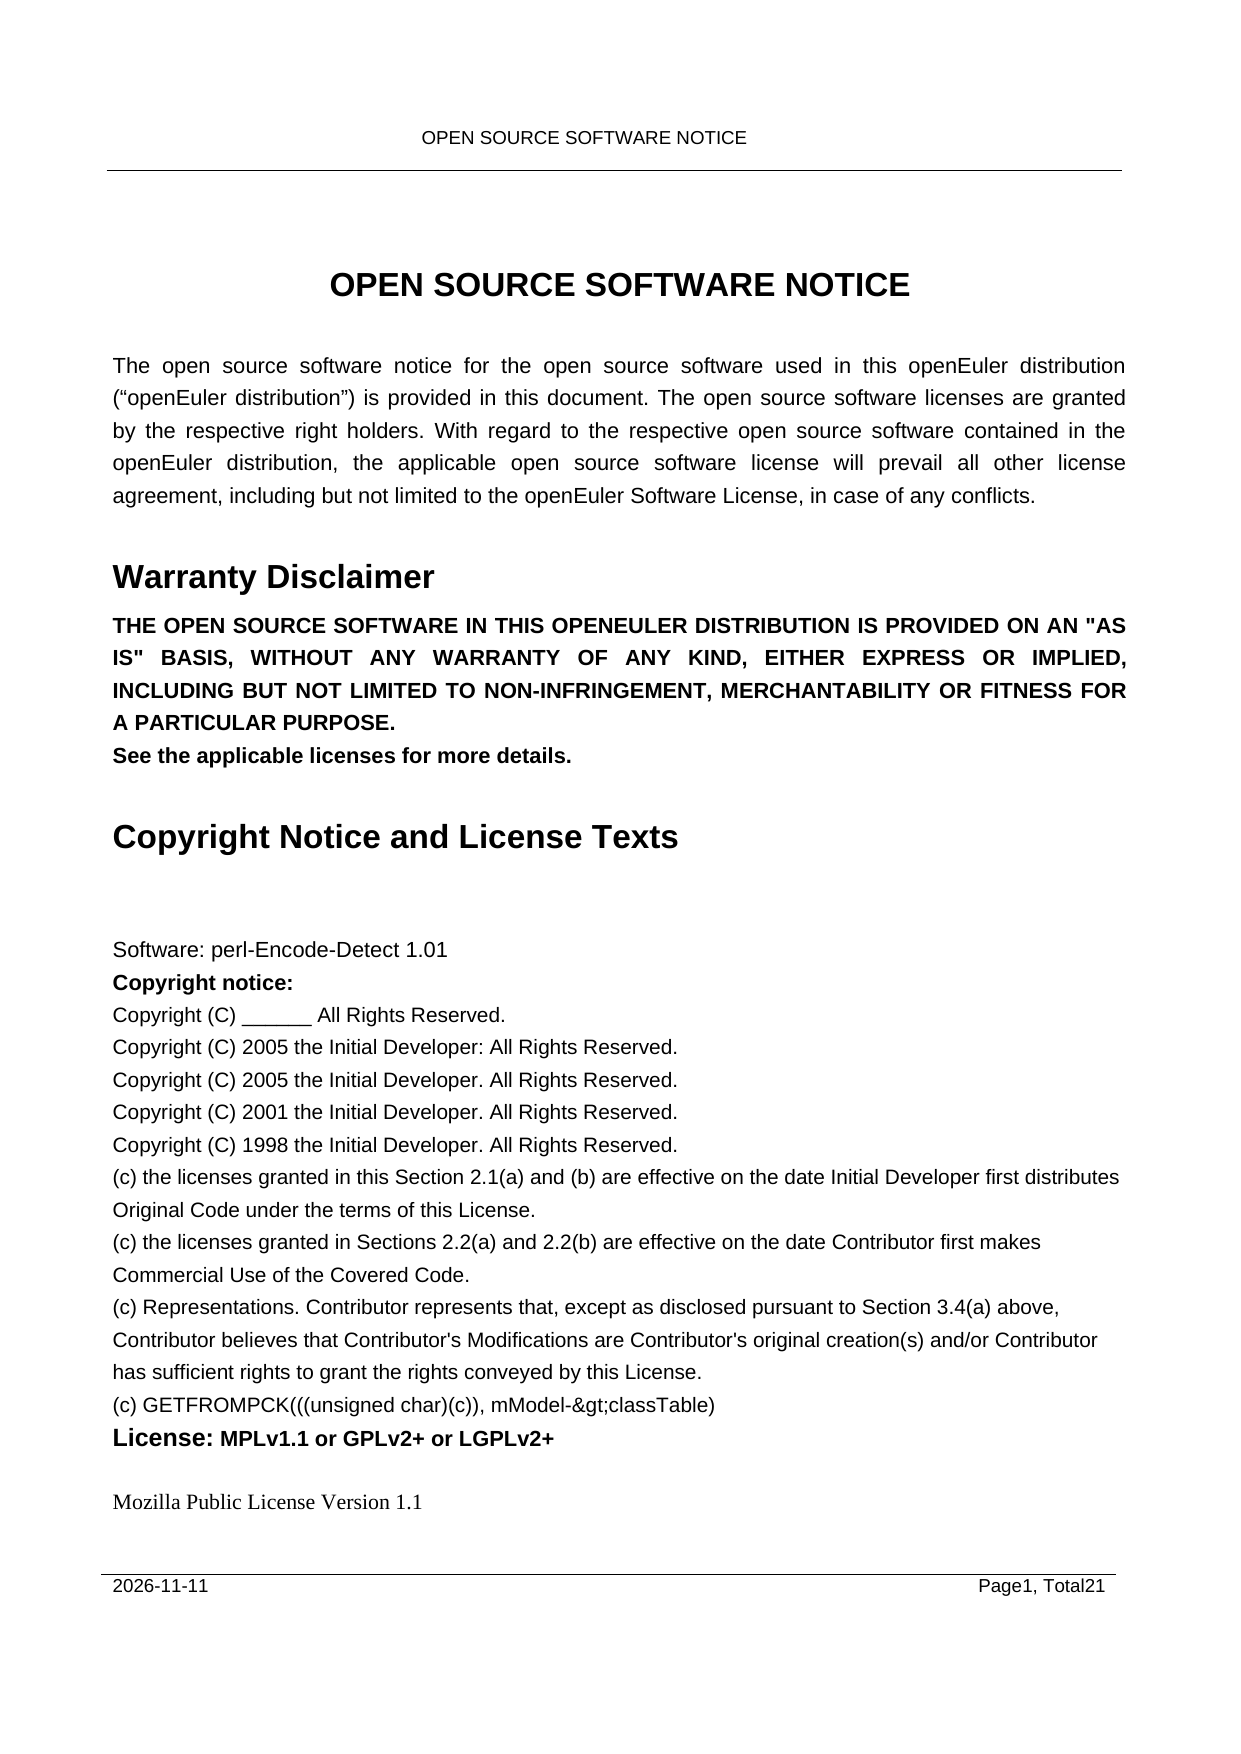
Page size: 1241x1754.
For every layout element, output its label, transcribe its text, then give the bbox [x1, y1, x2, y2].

text (c) the licenses granted in this Section 2.1(a) and (b) are effective on the date Initial Developer first distributes Original Code under the terms of this License. [112, 1161, 1128, 1226]
text Software: perl-Encode-Detect 1.01 [112, 933, 1128, 966]
text Copyright notice: [112, 966, 1128, 998]
text Copyright Notice and License Texts [112, 804, 1128, 869]
text Copyright (C) ______ All Rights Reserved. [112, 998, 1128, 1031]
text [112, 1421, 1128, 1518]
text (c) the licenses granted in Sections 2.2(a) and 2.2(b) are effective on the date Contributor first makes Commercial Use of the Covered Code. [112, 1226, 1128, 1291]
text OPEN SOURCE SOFTWARE NOTICE [112, 251, 1128, 316]
text Copyright (C) 2005 the Initial Developer: All Rights Reserved. [112, 1031, 1128, 1063]
text Warranty Disclaimer [112, 544, 1128, 609]
text Copyright (C) 1998 the Initial Developer. All Rights Reserved. [112, 1128, 1128, 1161]
text Copyright (C) 2005 the Initial Developer. All Rights Reserved. [112, 1063, 1128, 1096]
text Copyright (C) 2001 the Initial Developer. All Rights Reserved. [112, 1096, 1128, 1128]
text (c) Representations. Contributor represents that, except as disclosed pursuant to Section 3.4(a) above, Contributor believes that Contributor's Modifications are Contributor's original creation(s) and/or Contributor has sufficient rights to grant the rights conveyed by this License. [112, 1291, 1128, 1388]
text THE OPEN SOURCE SOFTWARE IN THIS OPENEULER DISTRIBUTION IS PROVIDED ON AN "AS IS" BASIS, WITHOUT ANY WARRANTY OF ANY KIND, EITHER EXPRESS OR IMPLIED, INCLUDING BUT NOT LIMITED TO NON-INFRINGEMENT, MERCHANTABILITY OR FITNESS FOR A PARTICULAR PURPOSE. See the applicable licenses for more details. [112, 609, 1128, 771]
text The open source software notice for the open source software used in this openEuler distribution (“openEuler distribution”) is provided in this document. The open source software licenses are granted by the respective right holders. With regard to the respective open source software contained in the openEuler distribution, the applicable open source software license will prevail all other license agreement, including but not limited to the openEuler Software License, in case of any conflicts. [112, 349, 1128, 511]
text (c) GETFROMPCK(((unsigned char)(c)), mModel-&gt;classTable) [112, 1388, 1128, 1421]
